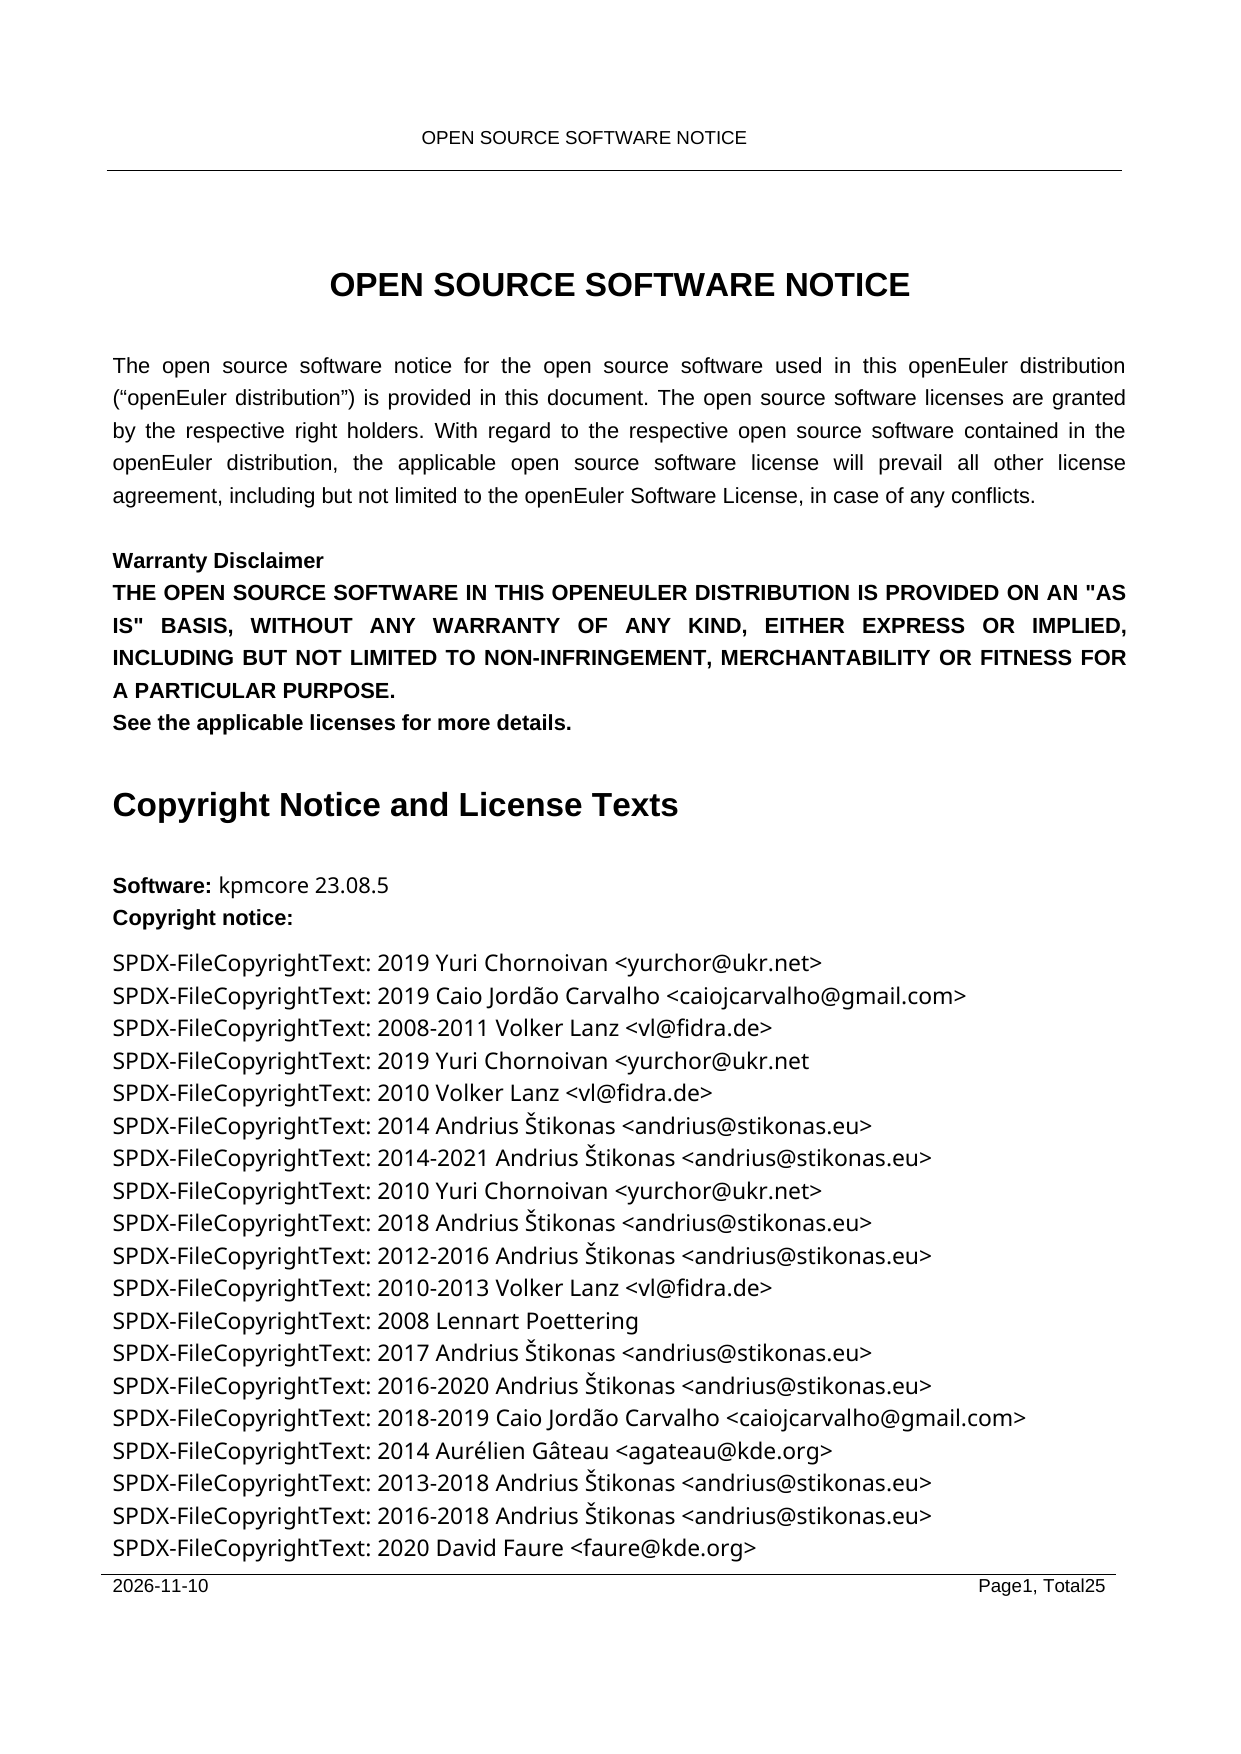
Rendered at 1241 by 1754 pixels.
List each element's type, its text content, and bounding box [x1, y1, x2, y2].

text Copyright Notice and License Texts [112, 771, 1128, 836]
title Software: kpmcore 23.08.5 [112, 869, 1128, 901]
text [112, 947, 1128, 1564]
text Copyright notice: [112, 901, 1128, 934]
text The open source software notice for the open source software used in this openEuler distribution (“openEuler distribution”) is provided in this document. The open source software licenses are granted by the respective right holders. With regard to the respective open source software contained in the openEuler distribution, the applicable open source software license will prevail all other license agreement, including but not limited to the openEuler Software License, in case of any conflicts. [112, 349, 1128, 511]
text Warranty Disclaimer [112, 544, 1128, 576]
text THE OPEN SOURCE SOFTWARE IN THIS OPENEULER DISTRIBUTION IS PROVIDED ON AN "AS IS" BASIS, WITHOUT ANY WARRANTY OF ANY KIND, EITHER EXPRESS OR IMPLIED, INCLUDING BUT NOT LIMITED TO NON-INFRINGEMENT, MERCHANTABILITY OR FITNESS FOR A PARTICULAR PURPOSE. See the applicable licenses for more details. [112, 576, 1128, 739]
text OPEN SOURCE SOFTWARE NOTICE [112, 251, 1128, 316]
